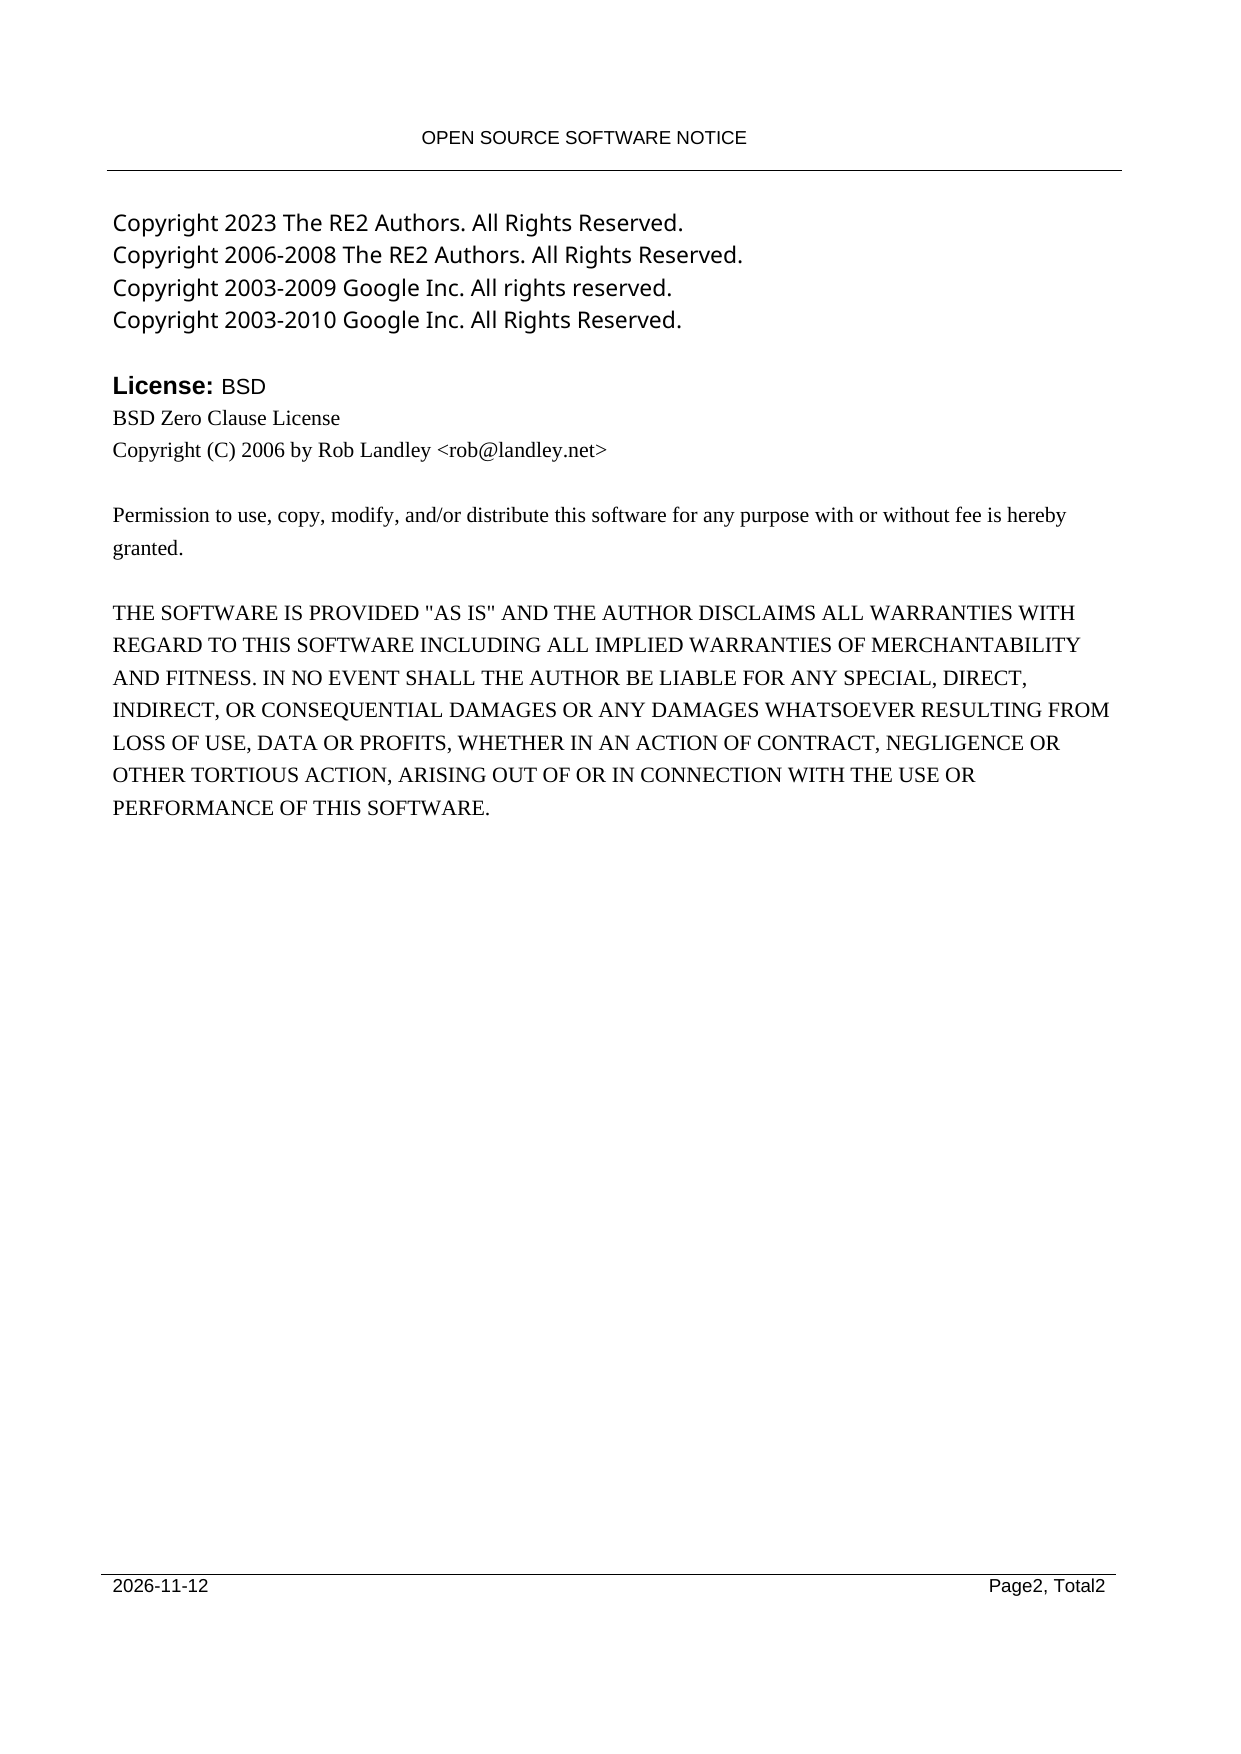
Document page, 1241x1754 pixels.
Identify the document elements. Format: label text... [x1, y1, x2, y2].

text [112, 206, 1128, 369]
text License: BSD [112, 369, 1128, 401]
text BSD Zero Clause License Copyright (C) 2006 by Rob Landley <rob@landley.net> Permission to use, copy, modify, and/or distribute this software for any purpose with or without fee is hereby granted. THE SOFTWARE IS PROVIDED "AS IS" AND THE AUTHOR DISCLAIMS ALL WARRANTIES WITH REGARD TO THIS SOFTWARE INCLUDING ALL IMPLIED WARRANTIES OF MERCHANTABILITY AND FITNESS. IN NO EVENT SHALL THE AUTHOR BE LIABLE FOR ANY SPECIAL, DIRECT, INDIRECT, OR CONSEQUENTIAL DAMAGES OR ANY DAMAGES WHATSOEVER RESULTING FROM LOSS OF USE, DATA OR PROFITS, WHETHER IN AN ACTION OF CONTRACT, NEGLIGENCE OR OTHER TORTIOUS ACTION, ARISING OUT OF OR IN CONNECTION WITH THE USE OR PERFORMANCE OF THIS SOFTWARE. [112, 401, 1128, 856]
